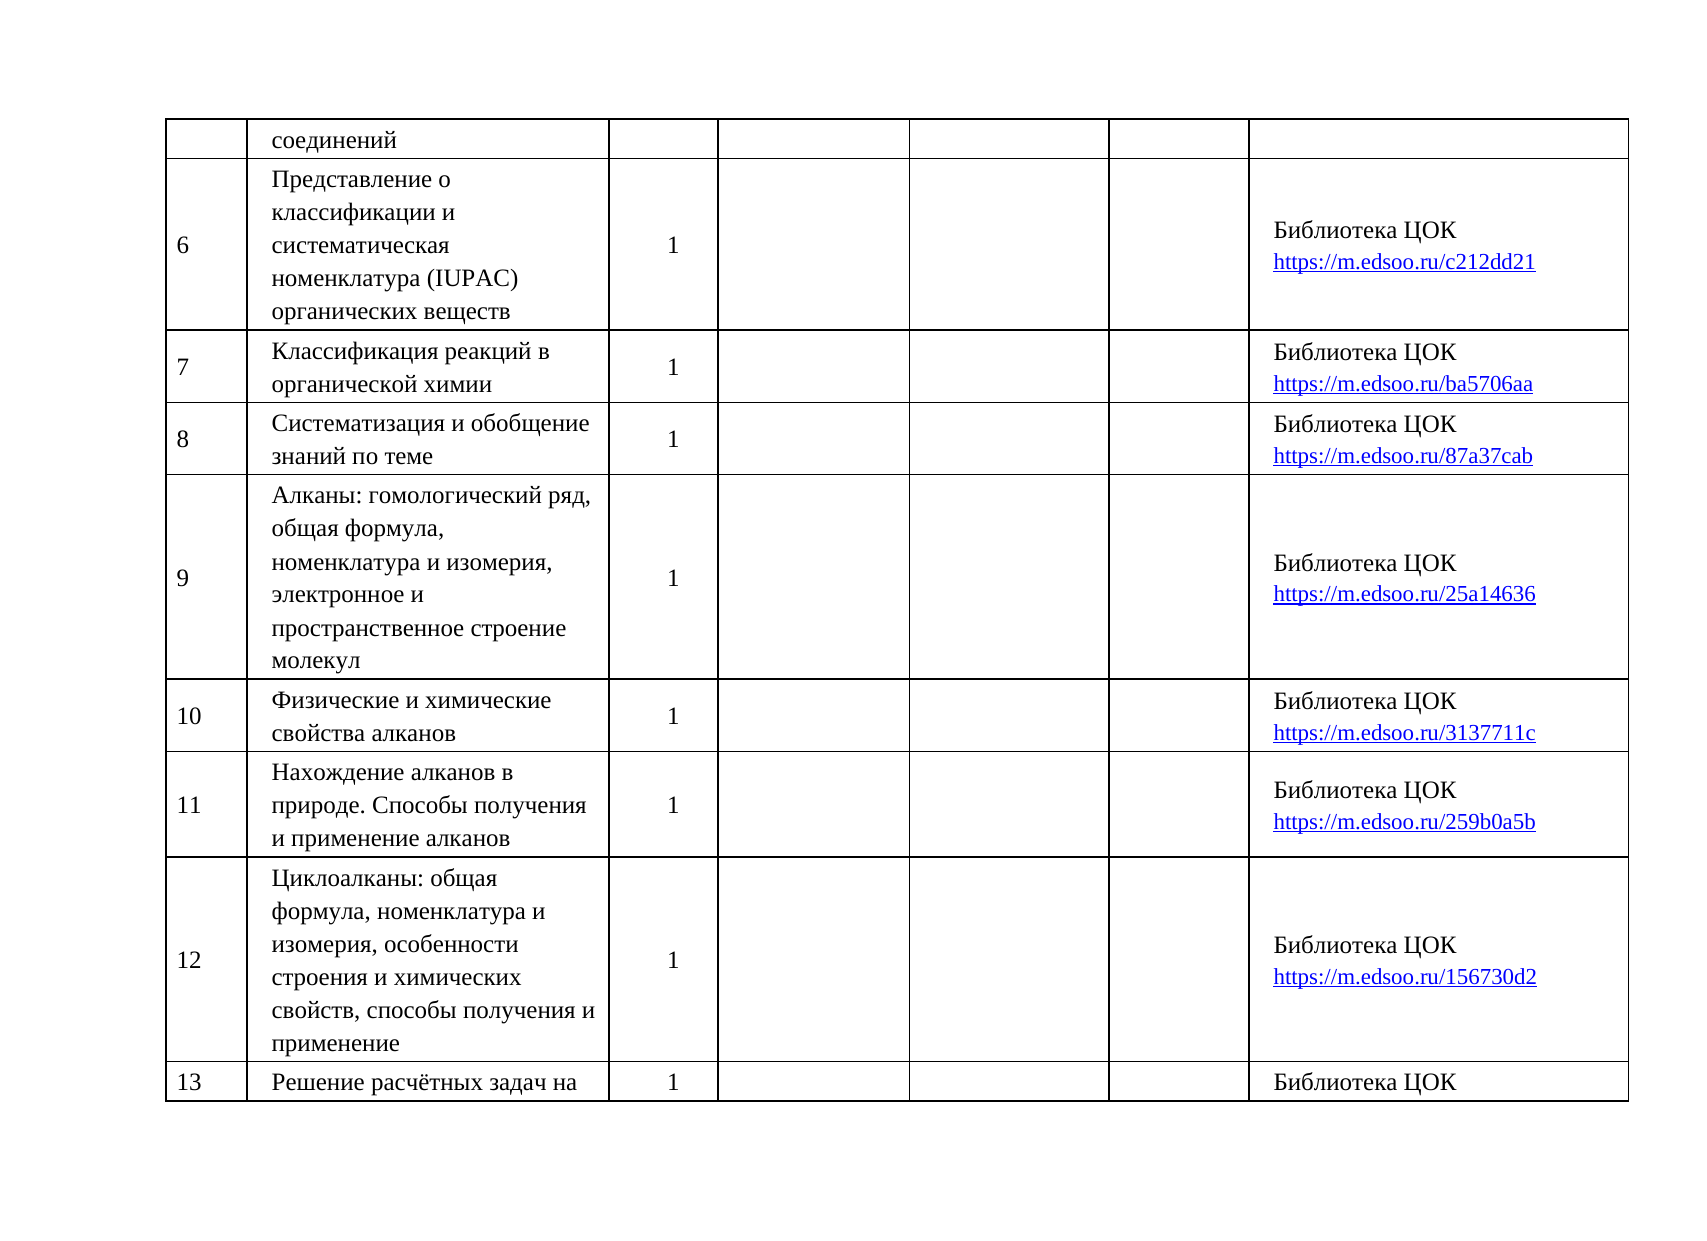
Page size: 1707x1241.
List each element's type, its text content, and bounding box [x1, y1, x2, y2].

table_cell 8 [167, 403, 246, 474]
table_cell 1 [610, 1062, 717, 1100]
table_cell [1110, 403, 1248, 474]
table_cell [910, 475, 1108, 678]
table_cell Библиотека ЦОК https://m.edsoo.ru/ba5706aa [1250, 331, 1628, 401]
table_cell [1110, 1062, 1248, 1100]
table_cell [719, 1062, 909, 1100]
table_cell [910, 403, 1108, 474]
table_cell [910, 1062, 1108, 1100]
table_cell 1 [610, 752, 717, 856]
table_cell 7 [167, 331, 246, 401]
table_cell 6 [167, 159, 246, 329]
table_cell Библиотека ЦОК https://m.edsoo.ru/3137711c [1250, 680, 1628, 751]
table_cell [910, 858, 1108, 1061]
table_cell [719, 680, 909, 751]
table_cell [910, 120, 1108, 157]
table_cell [910, 331, 1108, 401]
table_cell [910, 680, 1108, 751]
table_cell Библиотека ЦОК https://m.edsoo.ru/c212dd21 [1250, 159, 1628, 329]
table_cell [1250, 1062, 1628, 1100]
table_cell [719, 858, 909, 1061]
table_cell [719, 475, 909, 678]
table_cell 10 [167, 680, 246, 751]
table_cell Классификация реакций в органической химии [248, 331, 608, 401]
table_cell 5 [167, 120, 246, 157]
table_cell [248, 1062, 608, 1100]
table_cell Нахождение алканов в природе. Способы получения и применение алканов [248, 752, 608, 856]
table_cell 1 [610, 331, 717, 401]
table_cell [1110, 680, 1248, 751]
table_cell [910, 752, 1108, 856]
table_cell [1110, 159, 1248, 329]
table_cell [1110, 752, 1248, 856]
table_cell [1110, 858, 1248, 1061]
table_cell 1 [610, 159, 717, 329]
table_cell 12 [167, 858, 246, 1061]
table_cell Циклоалканы: общая формула, номенклатура и изомерия, особенности строения и химических свойств, способы получения и применение [248, 858, 608, 1061]
table_cell [1110, 331, 1248, 401]
table_cell [910, 159, 1108, 329]
table_cell Библиотека ЦОК https://m.edsoo.ru/259b0a5b [1250, 752, 1628, 856]
table_cell [719, 403, 909, 474]
table_cell 1 [610, 475, 717, 678]
table_cell [719, 331, 909, 401]
table_cell Представление о классификации и систематическая номенклатура (IUPAC) органических веществ [248, 159, 608, 329]
table_cell 1 [610, 680, 717, 751]
table_cell 1 [610, 120, 717, 157]
table_cell [719, 159, 909, 329]
table_cell Библиотека ЦОК https://m.edsoo.ru/25a14636 [1250, 475, 1628, 678]
table_cell [1110, 475, 1248, 678]
table_cell 1 [610, 403, 717, 474]
table_cell Библиотека ЦОК https://m.edsoo.ru/87a37cab [1250, 403, 1628, 474]
table_cell 9 [167, 475, 246, 678]
table_cell [1110, 120, 1248, 157]
table_cell 11 [167, 752, 246, 856]
table_cell Алканы: гомологический ряд, общая формула, номенклатура и изомерия, электронное и пространственное строение молекул [248, 475, 608, 678]
table_cell 1 [610, 858, 717, 1061]
table_cell 13 [167, 1062, 246, 1100]
table_cell [719, 752, 909, 856]
table_cell Систематизация и обобщение знаний по теме [248, 403, 608, 474]
table_cell Физические и химические свойства алканов [248, 680, 608, 751]
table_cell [1250, 120, 1628, 157]
table_cell Библиотека ЦОК https://m.edsoo.ru/156730d2 [1250, 858, 1628, 1061]
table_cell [248, 120, 608, 157]
table_cell [719, 120, 909, 157]
